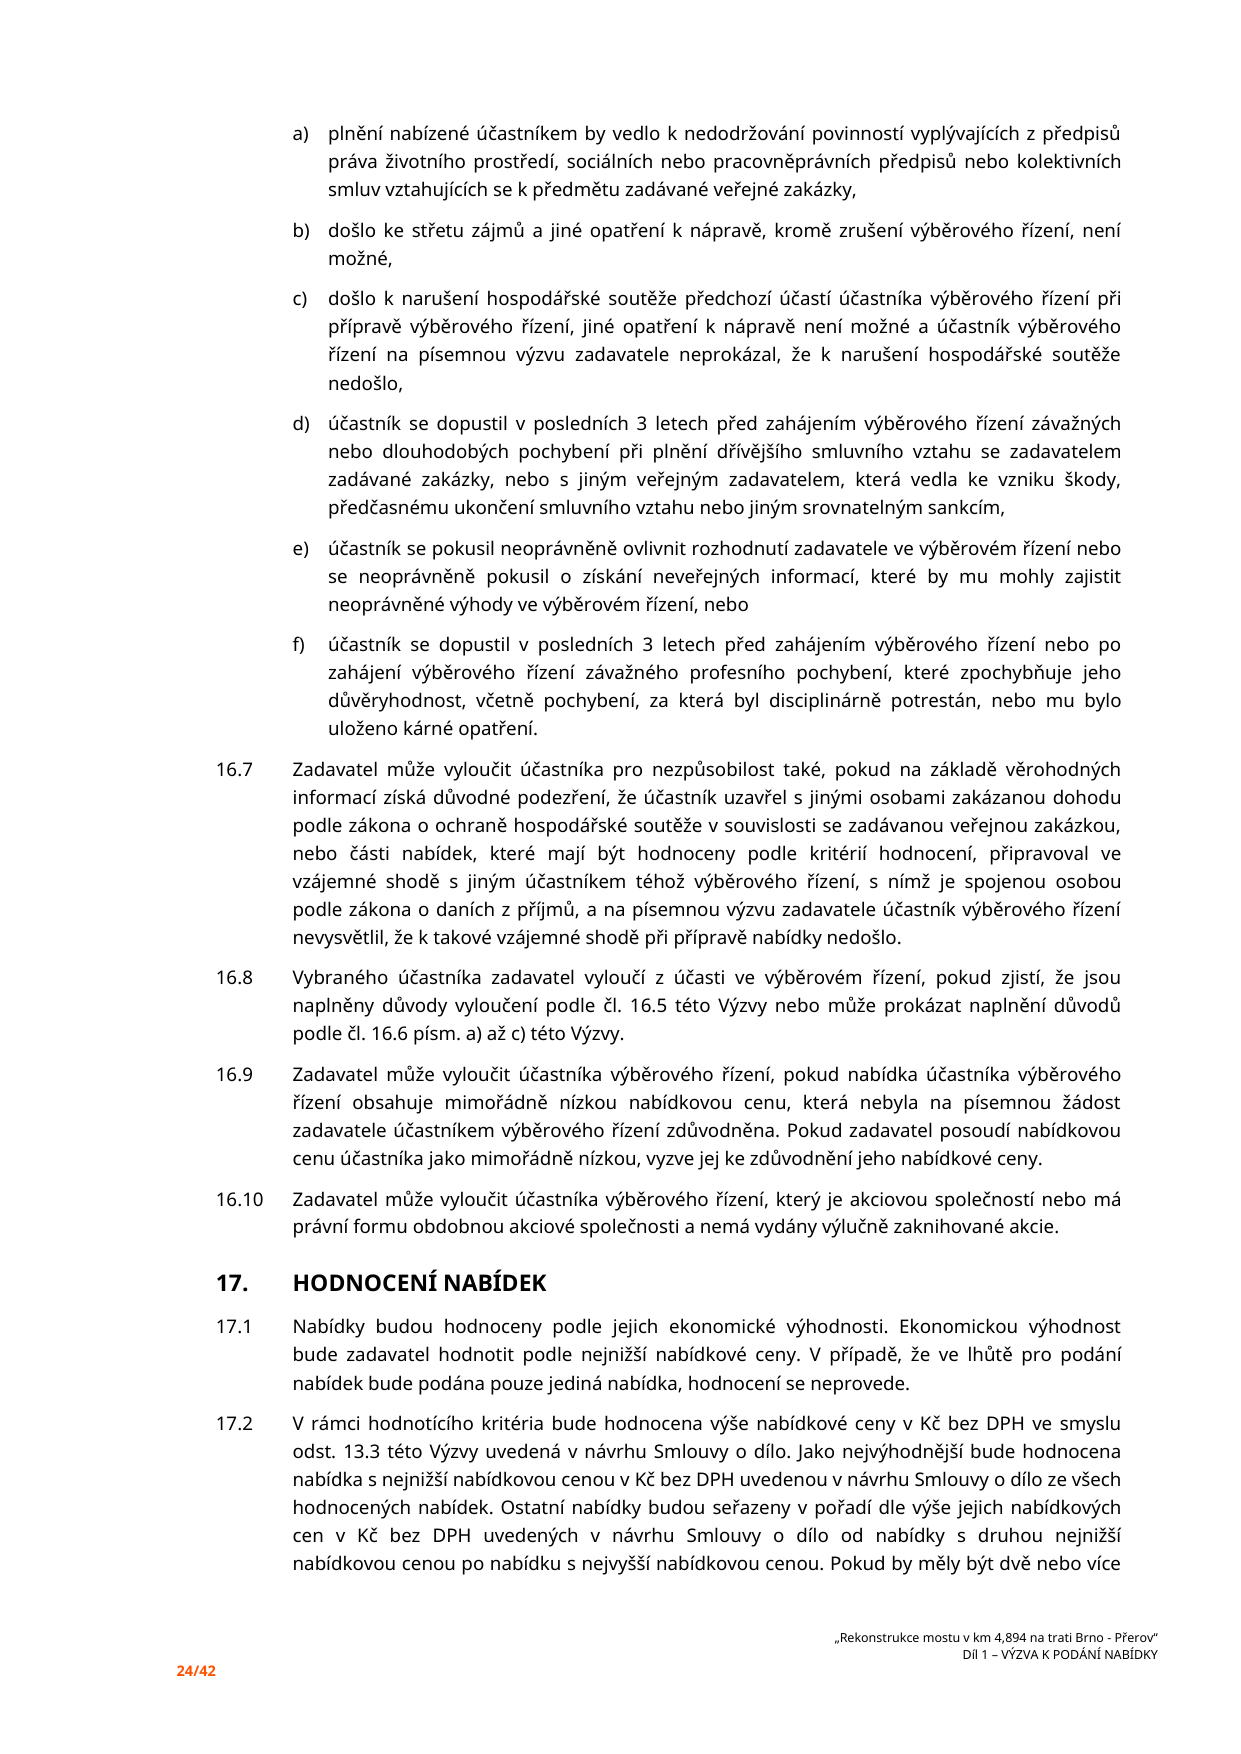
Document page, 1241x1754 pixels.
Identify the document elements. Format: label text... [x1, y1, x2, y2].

list účastník se dopustil v posledních 3 letech před zahájením výběrového řízení závažných nebo dlouhodobých pochybení při plnění dřívějšího smluvního vztahu se zadavatelem zadávané zakázky, nebo s jiným veřejným zadavatelem, která vedla ke vzniku škody, předčasnému ukončení smluvního vztahu nebo jiným srovnatelným sankcím, [292, 410, 1122, 520]
text Zadavatel může vyloučit účastníka výběrového řízení, který je akciovou společností nebo má právní formu obdobnou akciové společnosti a nemá vydány výlučně zaknihované akcie. [216, 1186, 1122, 1239]
list plnění nabízené účastníkem by vedlo k nedodržování povinností vyplývajících z předpisů práva životního prostředí, sociálních nebo pracovněprávních předpisů nebo kolektivních smluv vztahujících se k předmětu zadávané veřejné zakázky, [292, 121, 1122, 202]
text Zadavatel může vyloučit účastníka pro nezpůsobilost také, pokud na základě věrohodných informací získá důvodné podezření, že účastník uzavřel s jinými osobami zakázanou dohodu podle zákona o ochraně hospodářské soutěže v souvislosti se zadávanou veřejnou zakázkou, nebo části nabídek, které mají být hodnoceny podle kritérií hodnocení, připravoval ve vzájemné shodě s jiným účastníkem téhož výběrového řízení, s nímž je spojenou osobou podle zákona o daních z příjmů, a na písemnou výzvu zadavatele účastník výběrového řízení nevysvětlil, že k takové vzájemné shodě při přípravě nabídky nedošlo. [216, 756, 1122, 950]
text Nabídky budou hodnoceny podle jejich ekonomické výhodnosti. Ekonomickou výhodnost bude zadavatel hodnotit podle nejnižší nabídkové ceny. V případě, že ve lhůtě pro podání nabídek bude podána pouze jediná nabídka, hodnocení se neprovede. [216, 1314, 1122, 1395]
list došlo ke střetu zájmů a jiné opatření k nápravě, kromě zrušení výběrového řízení, není možné, [292, 217, 1122, 271]
list účastník se dopustil v posledních 3 letech před zahájením výběrového řízení nebo po zahájení výběrového řízení závažného profesního pochybení, které zpochybňuje jeho důvěryhodnost, včetně pochybení, za která byl disciplinárně potrestán, nebo mu bylo uloženo kárné opatření. [292, 631, 1122, 741]
text Vybraného účastníka zadavatel vyloučí z účasti ve výběrovém řízení, pokud zjistí, že jsou naplněny důvody vyloučení podle čl. 16.5 této Výzvy nebo může prokázat naplnění důvodů podle čl. 16.6 písm. a) až c) této Výzvy. [216, 965, 1122, 1046]
list došlo k narušení hospodářské soutěže předchozí účastí účastníka výběrového řízení při přípravě výběrového řízení, jiné opatření k nápravě není možné a účastník výběrového řízení na písemnou výzvu zadavatele neprokázal, že k narušení hospodářské soutěže nedošlo, [292, 286, 1122, 395]
text Zadavatel může vyloučit účastníka výběrového řízení, pokud nabídka účastníka výběrového řízení obsahuje mimořádně nízkou nabídkovou cenu, která nebyla na písemnou žádost zadavatele účastníkem výběrového řízení zdůvodněna. Pokud zadavatel posoudí nabídkovou cenu účastníka jako mimořádně nízkou, vyzve jej ke zdůvodnění jeho nabídkové ceny. [216, 1061, 1122, 1171]
text HODNOCENÍ NABÍDEK [216, 1267, 1122, 1298]
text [216, 1410, 1122, 1576]
list účastník se pokusil neoprávněně ovlivnit rozhodnutí zadavatele ve výběrovém řízení nebo se neoprávněně pokusil o získání neveřejných informací, které by mu mohly zajistit neoprávněné výhody ve výběrovém řízení, nebo [292, 535, 1122, 616]
